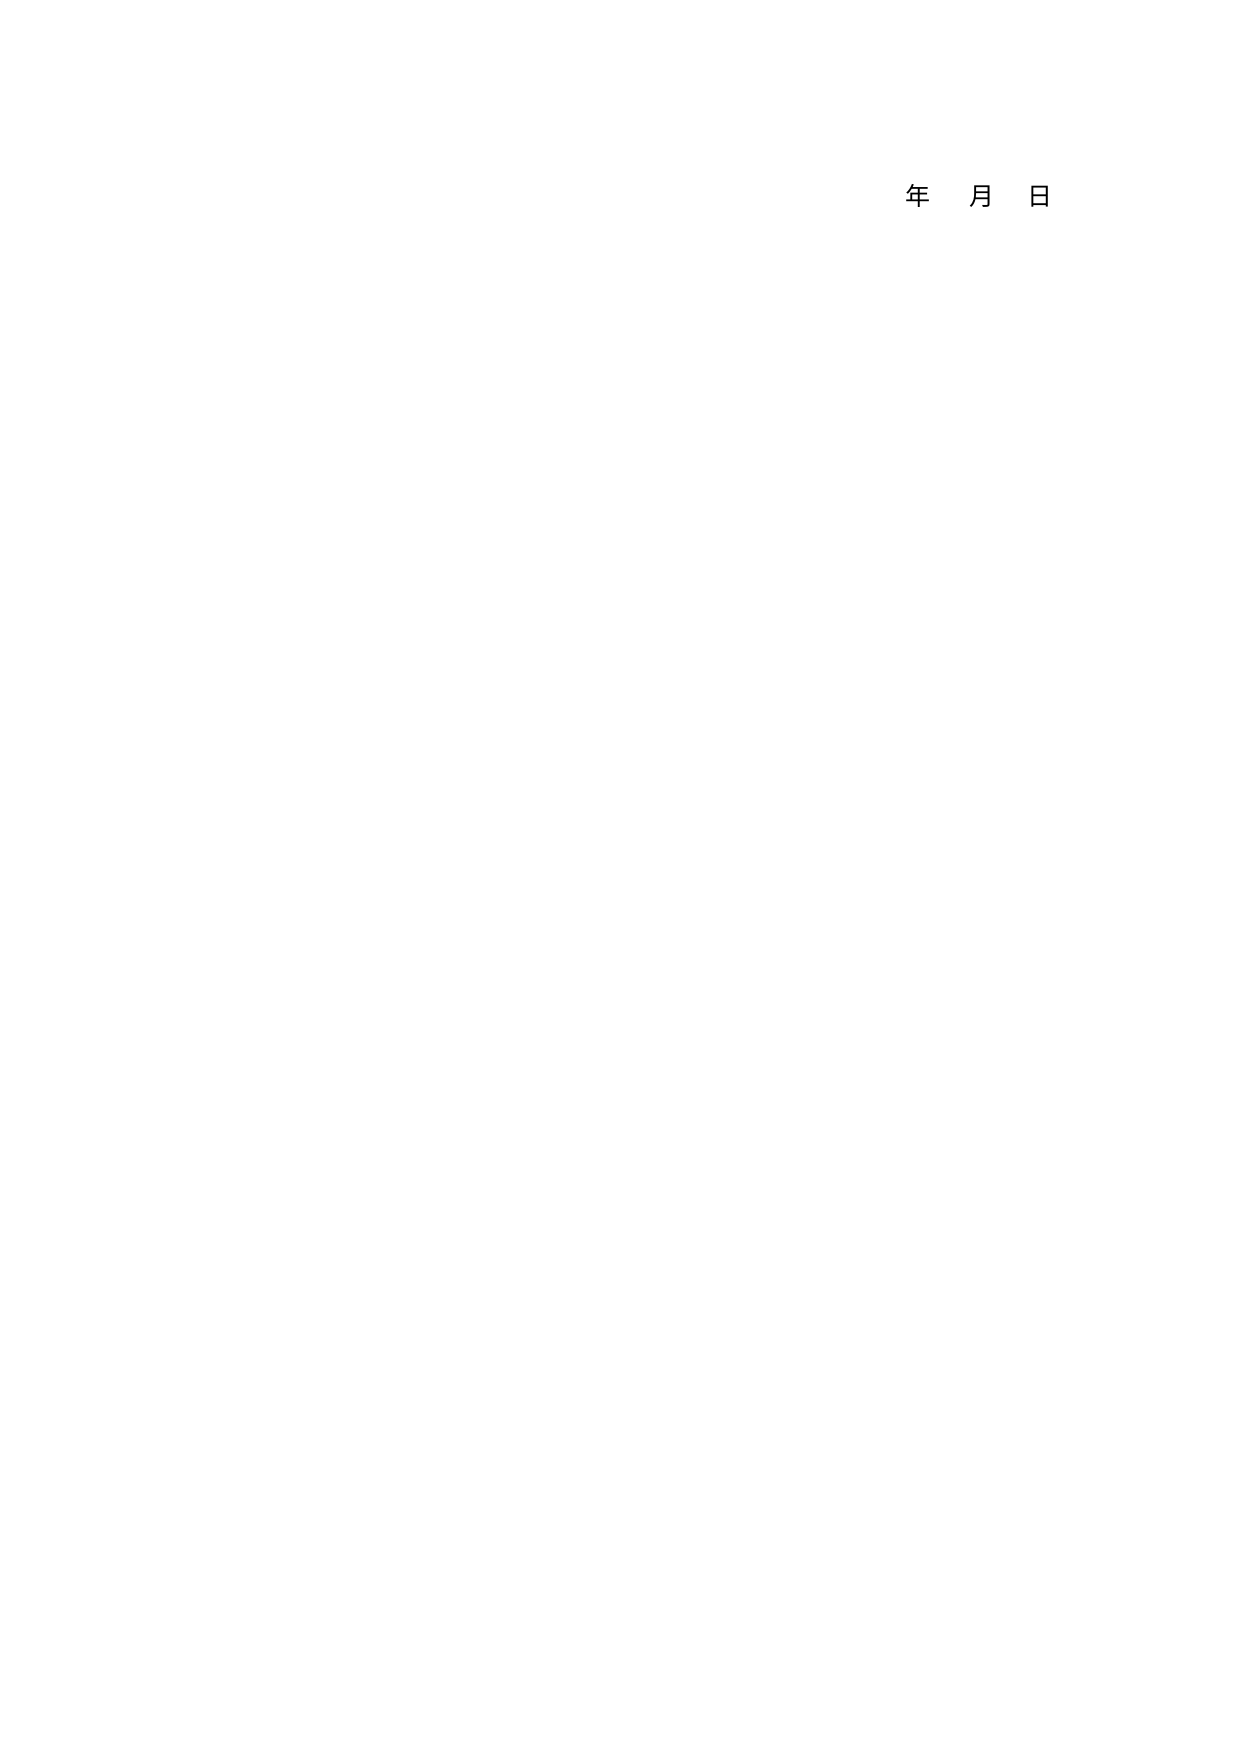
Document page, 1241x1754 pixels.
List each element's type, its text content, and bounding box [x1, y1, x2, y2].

text 年 月 日 [187, 162, 1053, 227]
